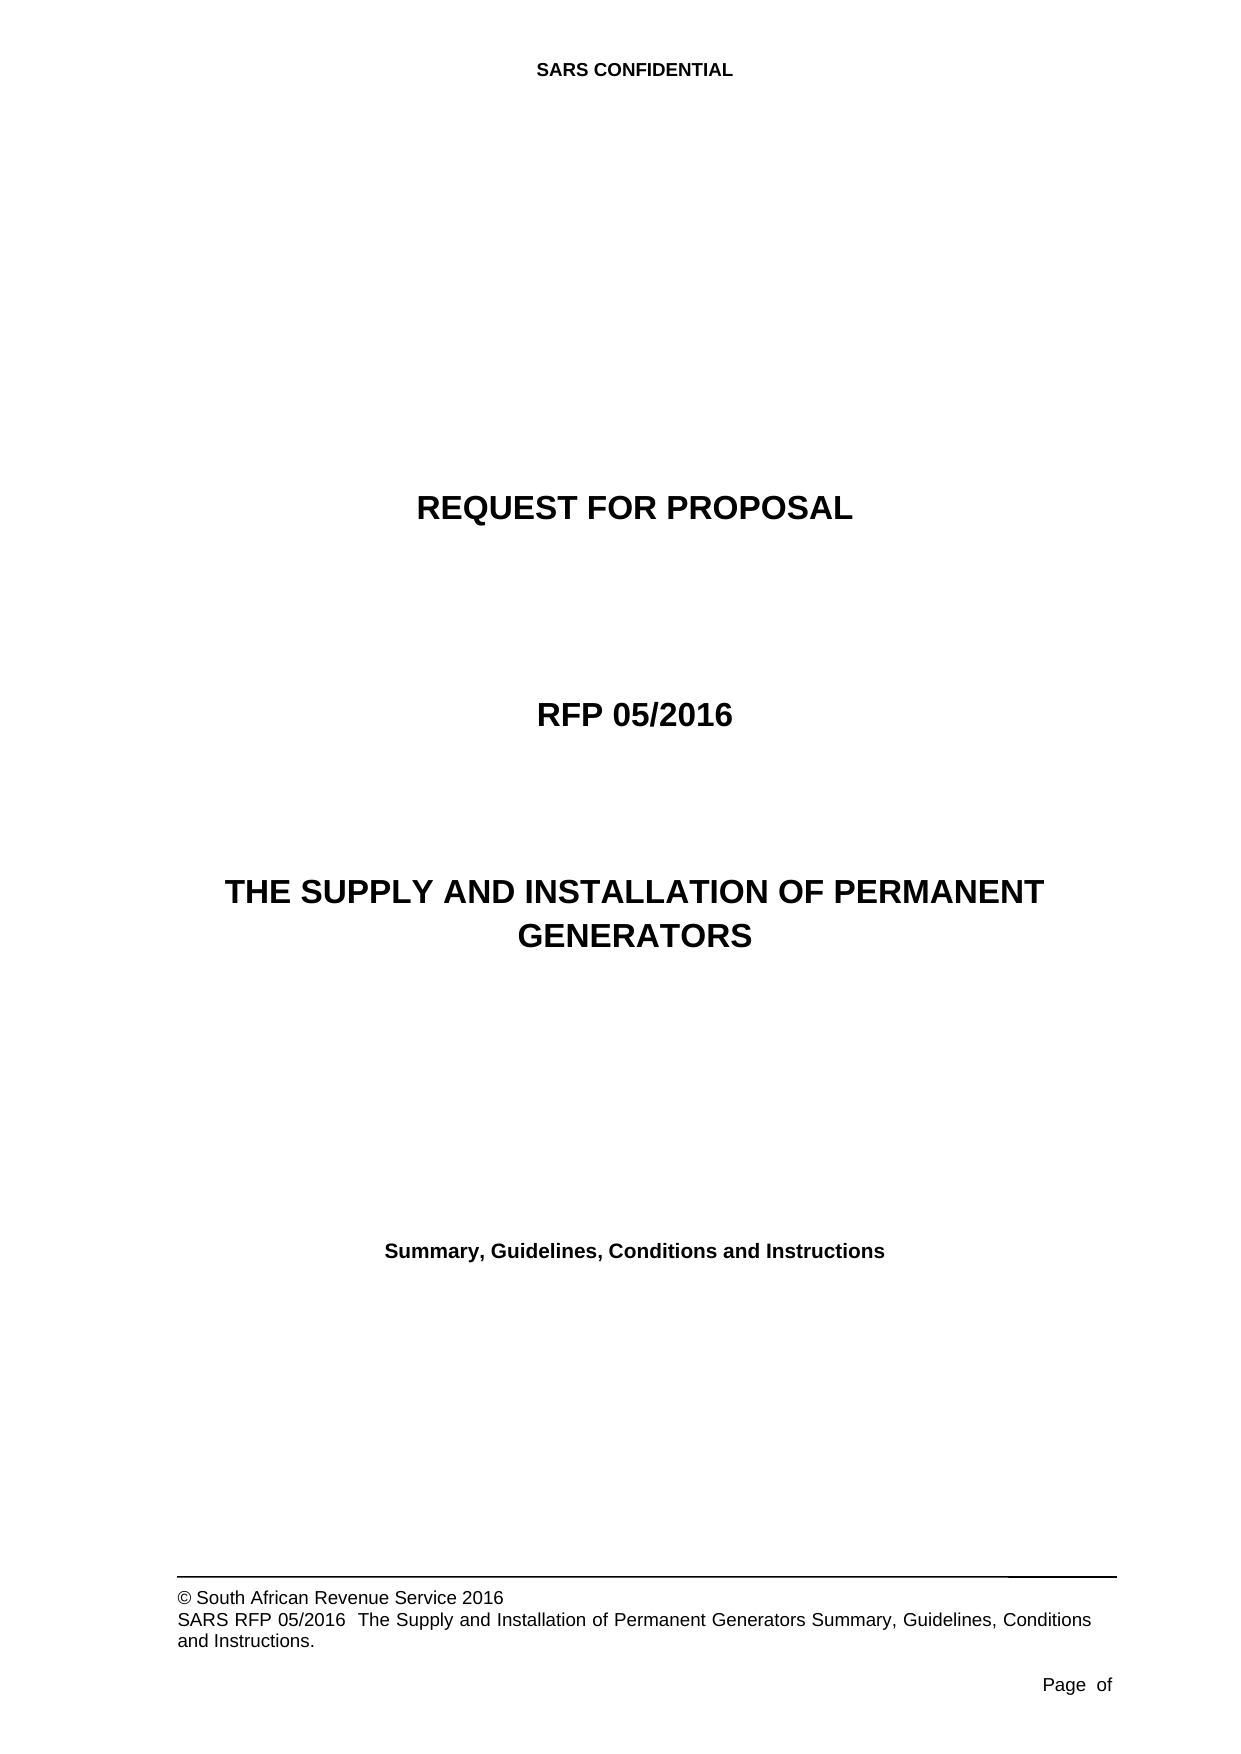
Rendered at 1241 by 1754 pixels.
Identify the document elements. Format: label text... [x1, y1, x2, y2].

text Request for Proposal [177, 488, 1092, 526]
text Summary, Guidelines, Conditions and Instructions [177, 1239, 1092, 1263]
text RFP 05/2016 [177, 695, 1092, 734]
text THE SUPPLY AND Installation OF pERMANENT GENERATORS [177, 872, 1092, 954]
